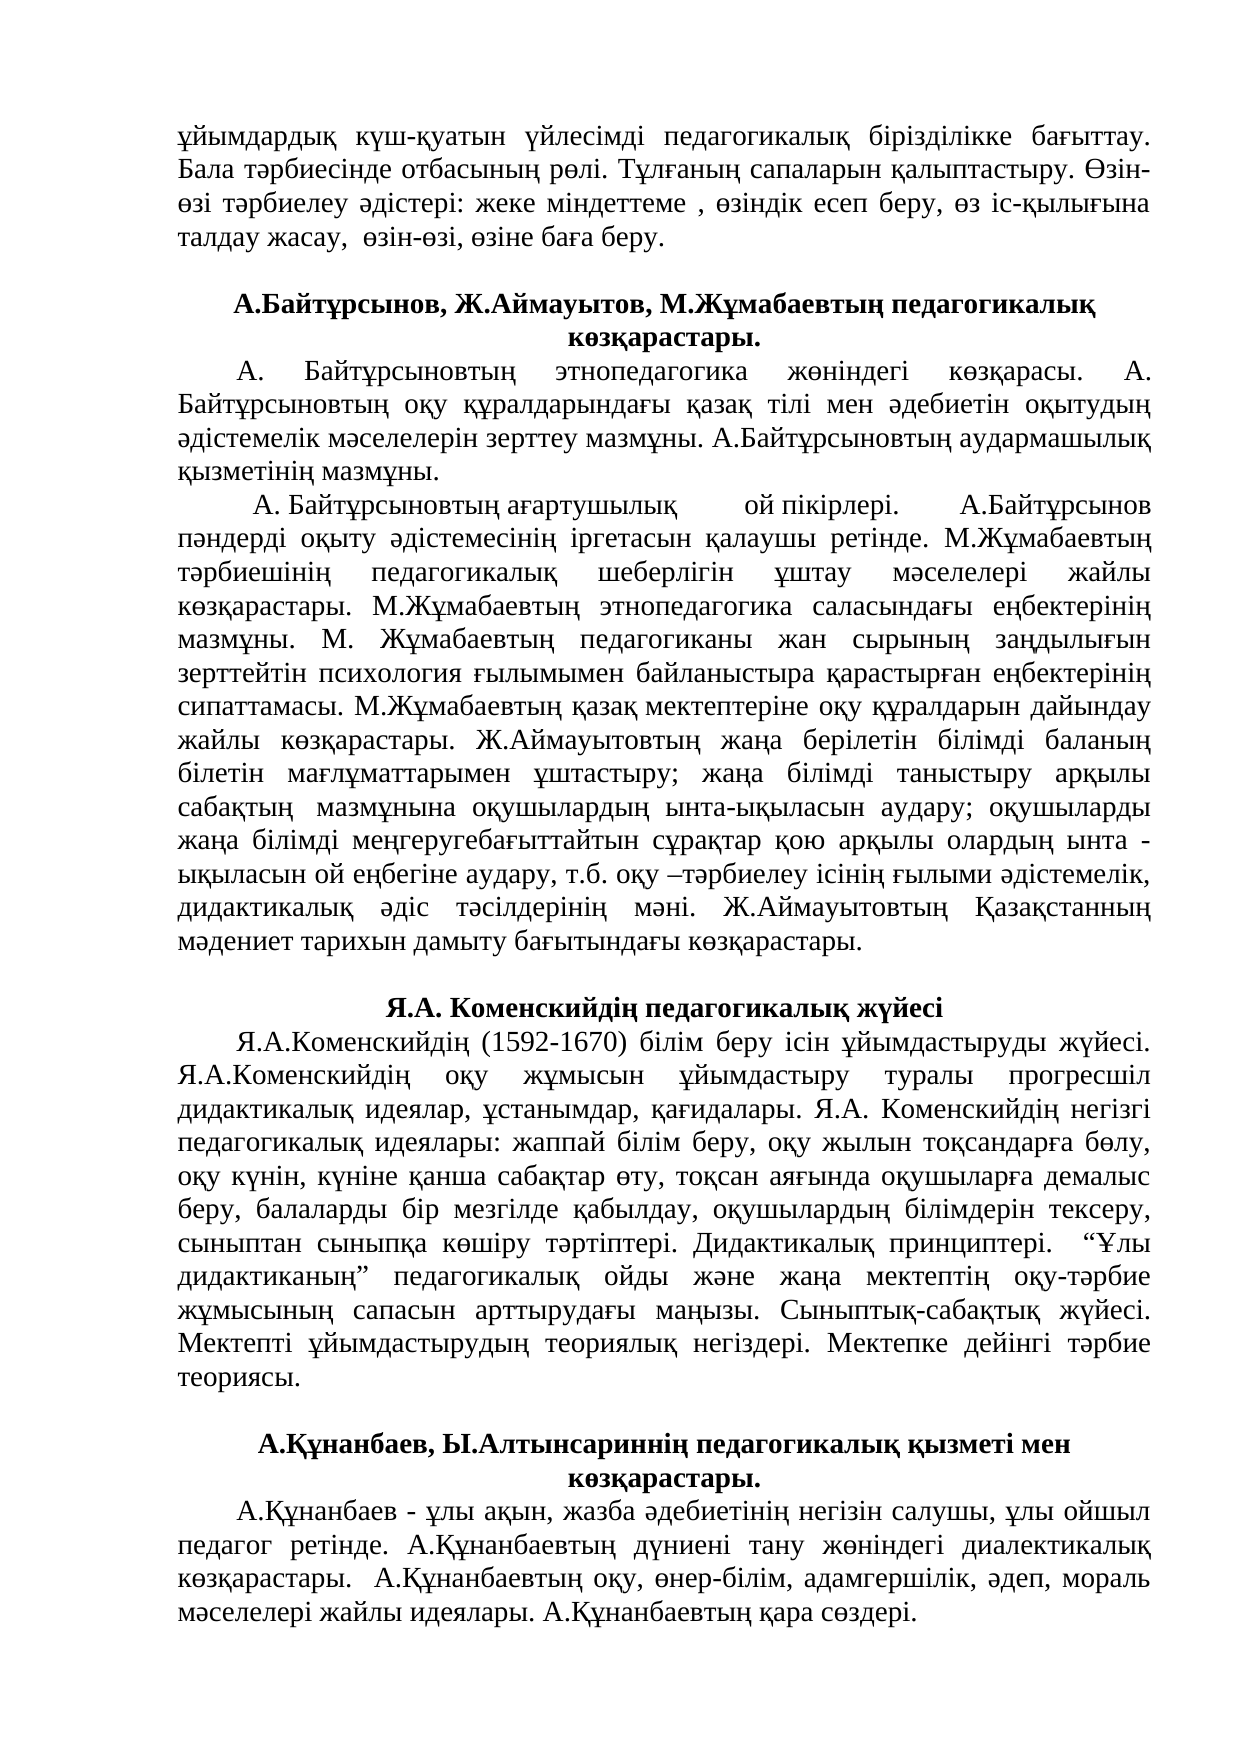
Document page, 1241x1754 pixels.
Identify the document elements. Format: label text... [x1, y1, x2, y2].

text А.Құнанбаев - ұлы ақын, жазба әдебиетінің негізін салушы, ұлы ойшыл педагог ретінде. А.Құнанбаевтың дүниені тану жөніндегі диалектикалық көзқарастары. А.Құнанбаевтың оқу, өнер-білім, адамгершілік, әдеп, мораль мәселелері жайлы идеялары. А.Құнанбаевтың қара сөздері. [177, 1493, 1152, 1627]
text А. Байтұрсыновтың этнопедагогика жөніндегі көзқарасы. А. Байтұрсыновтың оқу құралдарындағы қазақ тілі мен әдебиетін оқытудың әдістемелік мәселелерін зерттеу мазмұны. А.Байтұрсыновтың аудармашылық қызметінің мазмұны. [177, 353, 1152, 487]
text Я.А. Коменскийдің педагогикалық жүйесі [177, 990, 1152, 1024]
text А.Байтұрсынов, Ж.Аймауытов, М.Жұмабаевтың педагогикалық көзқарастары. [177, 286, 1152, 353]
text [177, 118, 1152, 252]
text А. Байтұрсыновтың ағартушылық ой пікірлері. А.Байтұрсынов пәндерді оқыту әдістемесінің іргетасын қалаушы ретінде. М.Жұмабаевтың тәрбиешінің педагогикалық шеберлігін ұштау мәселелері жайлы көзқарастары. М.Жұмабаевтың этнопедагогика саласындағы еңбектерінің мазмұны. М. Жұмабаевтың педагогиканы жан сырының заңдылығын зерттейтін психология ғылымымен байланыстыра қарастырған еңбектерінің сипаттамасы. М.Жұмабаевтың қазақ мектептеріне оқу құралдарын дайындау жайлы көзқарастары. Ж.Аймауытовтың жаңа берілетін білімді баланың білетін мағлұматтарымен ұштастыру; жаңа білімді таныстыру арқылы сабақтың мазмұнына оқушылардың ынта-ықыласын аудару; оқушыларды жаңа білімді меңгеругебағыттайтын сұрақтар қою арқылы олардың ынта -ықыласын ой еңбегіне аудару, т.б. оқу –тәрбиелеу ісінің ғылыми әдістемелік, дидактикалық әдіс тәсілдерінің мәні. Ж.Аймауытовтың Қазақстанның мәдениет тарихын дамыту бағытындағы көзқарастары. [177, 487, 1152, 957]
text Я.А.Коменскийдің (1592-1670) бiлiм беру iсiн ұйымдастыруды жүйесі. Я.А.Коменскийдің оқу жұмысын ұйымдастыру туралы прогресшіл дидактикалық идеялар, ұстанымдар, қағидалары. Я.А. Коменскийдің негізгі педагогикалық идеялары: жаппай білім беру, оқу жылын тоқсандарға бөлу, оқу күнiн, күнiне қанша сабақтар өту, тоқсан аяғында оқушыларға демалыс беру, балаларды бiр мезгiлде қабылдау, оқушылардың бiлiмдерiн тексеру, сыныптан сыныпқа көшiру тәртiптерi. Дидактикалық принциптері. “Ұлы дидактиканың” педагогикалық ойды және жаңа мектептiң оқу-тәрбие жұмысының сапасын арттырудағы маңызы. Сыныптық-сабақтық жүйесі. Мектепті ұйымдастырудың теориялық негіздері. Мектепке дейінгі тәрбие теориясы. [177, 1024, 1152, 1393]
text А.Құнанбаев, Ы.Алтынсариннің педагогикалық қызметі мен көзқарастары. [177, 1426, 1152, 1493]
